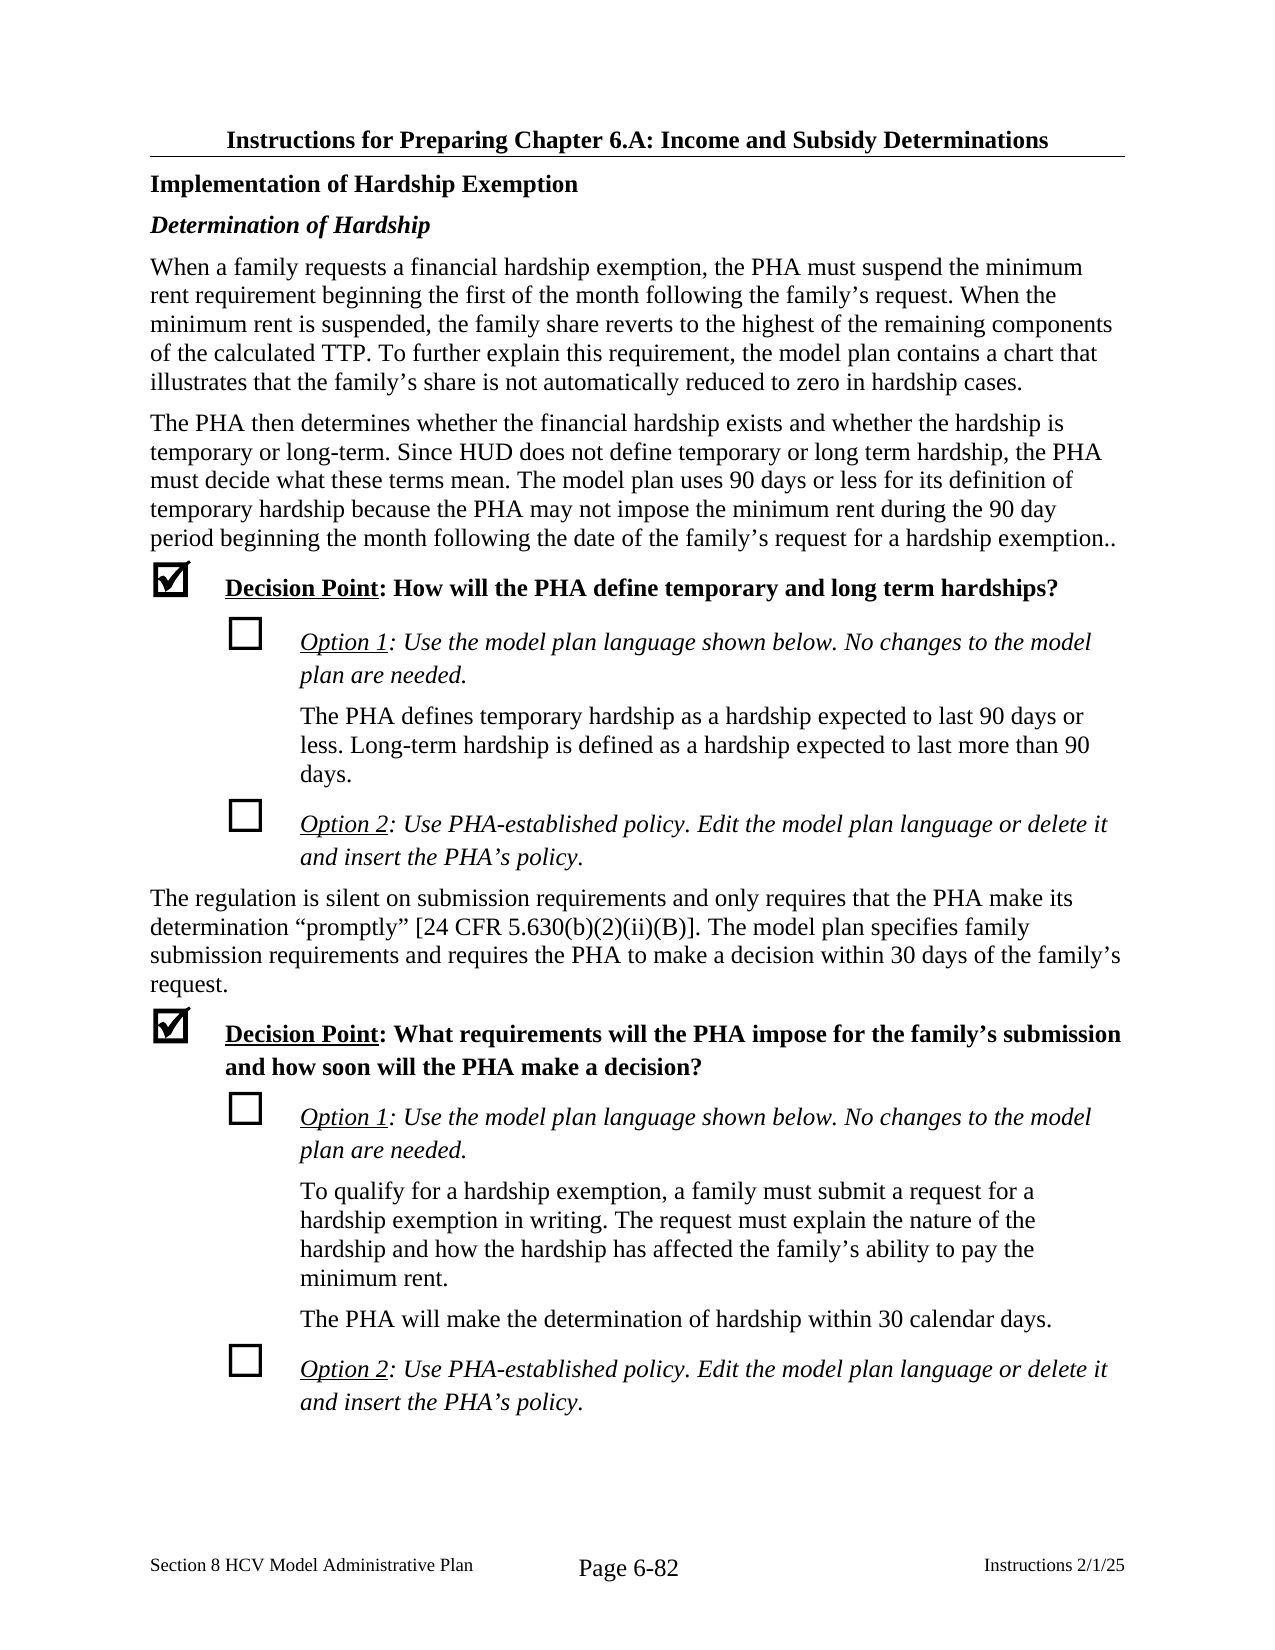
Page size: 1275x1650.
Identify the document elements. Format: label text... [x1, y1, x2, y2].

text Option 2: Use PHA-established policy. Edit the model plan language or delete it and insert the PHA’s policy. [225, 1345, 1125, 1416]
text To qualify for a hardship exemption, a family must submit a request for a hardship exemption in writing. The request must explain the nature of the hardship and how the hardship has affected the family’s ability to pay the minimum rent. [300, 1176, 1125, 1291]
text Option 2: Use PHA-established policy. Edit the model plan language or delete it and insert the PHA’s policy. [225, 800, 1125, 871]
text Option 1: Use the model plan language shown below. No changes to the model plan are needed. [225, 1093, 1125, 1164]
text The regulation is silent on submission requirements and only requires that the PHA make its determination “promptly” [24 CFR 5.630(b)(2)(ii)(B)]. The model plan specifies family submission requirements and requires the PHA to make a decision within 30 days of the family’s request. [150, 883, 1125, 998]
text Decision Point: What requirements will the PHA impose for the family’s submission and how soon will the PHA make a decision? [150, 1011, 1125, 1081]
text Decision Point: How will the PHA define temporary and long term hardships? [150, 564, 1125, 606]
text When a family requests a financial hardship exemption, the PHA must suspend the minimum rent requirement beginning the first of the month following the family’s request. When the minimum rent is suspended, the family share reverts to the highest of the remaining components of the calculated TTP. To further explain this requirement, the model plan contains a chart that illustrates that the family’s share is not automatically reduced to zero in hardship cases. [150, 252, 1125, 396]
text The PHA will make the determination of hardship within 30 calendar days. [300, 1304, 1125, 1333]
text The PHA then determines whether the financial hardship exists and whether the hardship is temporary or long-term. Since HUD does not define temporary or long term hardship, the PHA must decide what these terms mean. The model plan uses 90 days or less for its definition of temporary hardship because the PHA may not impose the minimum rent during the 90 day period beginning the month following the date of the family’s request for a hardship exemption.. [150, 408, 1125, 552]
text Option 1: Use the model plan language shown below. No changes to the model plan are needed. [225, 618, 1125, 689]
text Determination of Hardship [150, 211, 1125, 239]
text Implementation of Hardship Exemption [150, 169, 1125, 198]
text The PHA defines temporary hardship as a hardship expected to last 90 days or less. Long-term hardship is defined as a hardship expected to last more than 90 days. [300, 701, 1125, 788]
